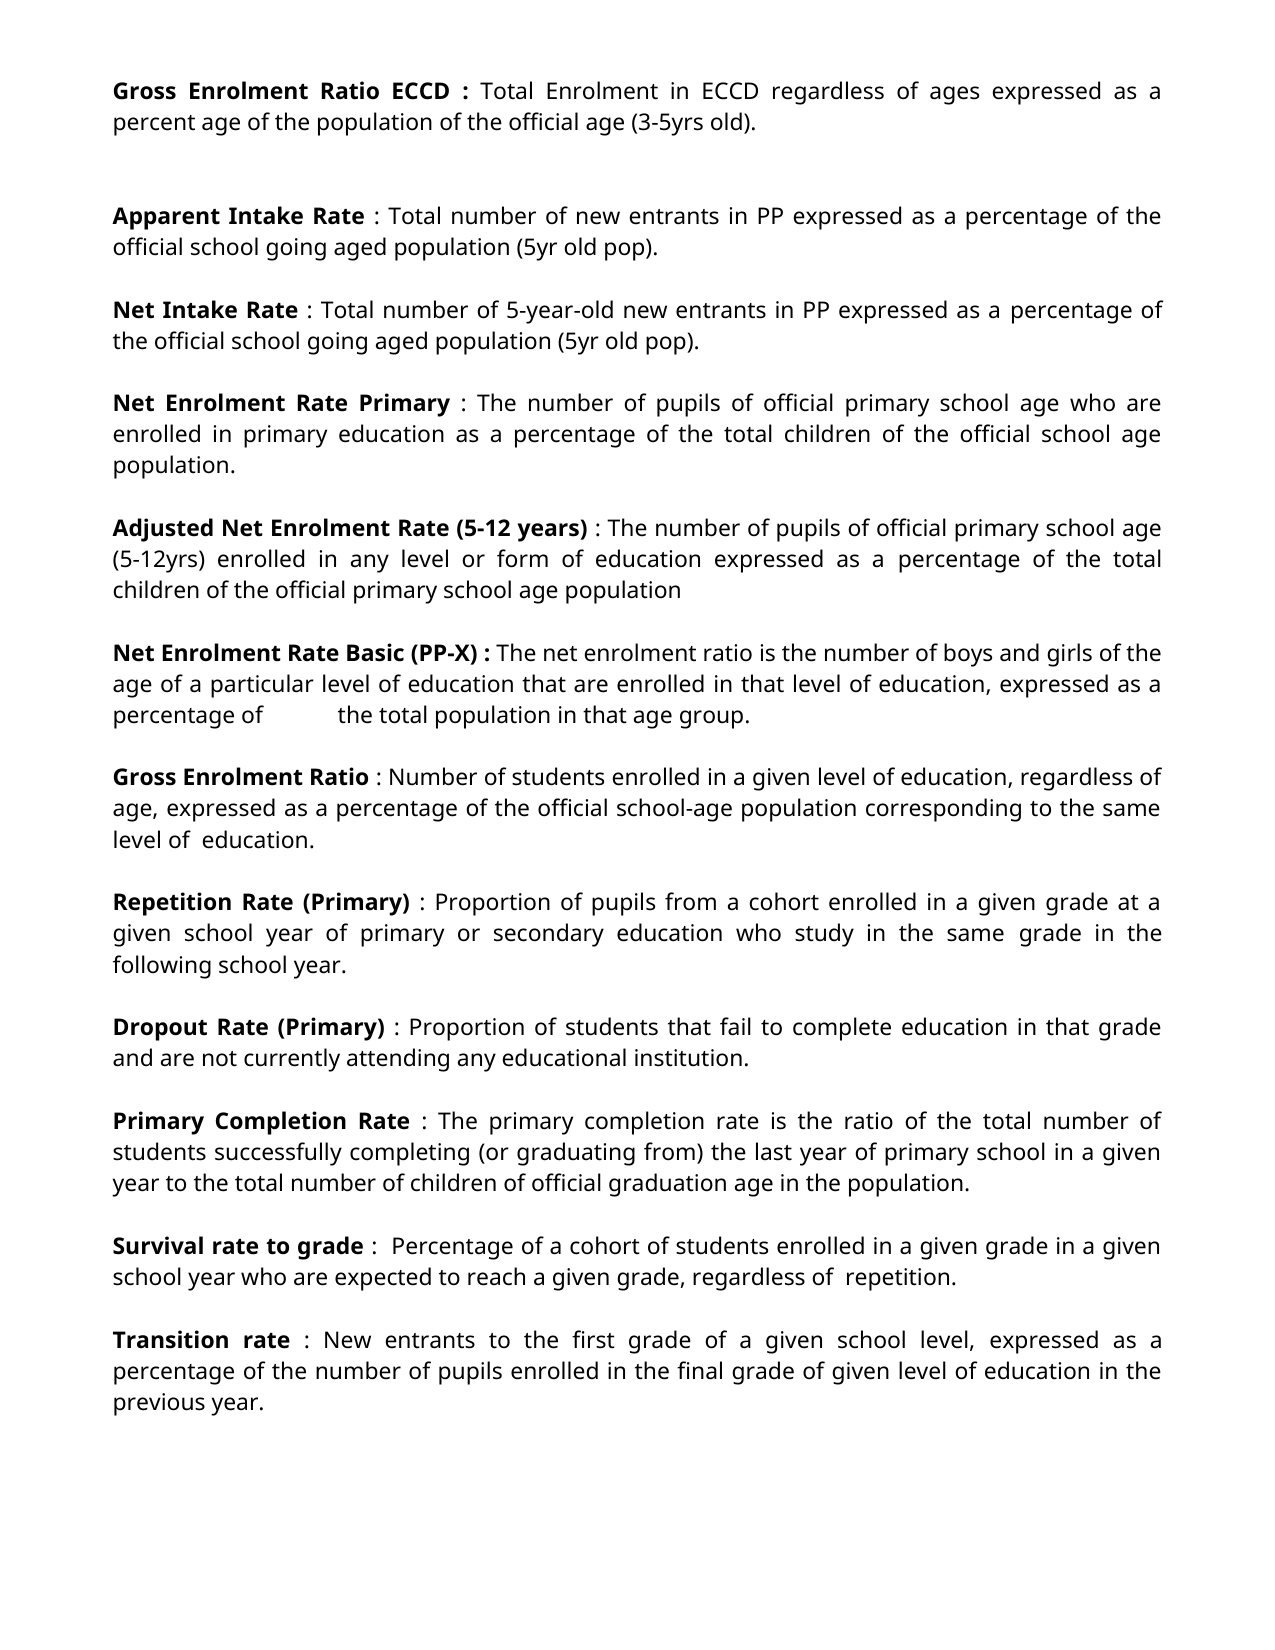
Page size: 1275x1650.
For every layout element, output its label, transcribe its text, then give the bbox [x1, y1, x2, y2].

text Net Enrolment Rate Basic (PP-X) : The net enrolment ratio is the number of boys and girls of the age of a particular level of education that are enrolled in that level of education, expressed as a percentage of the total population in that age group. [112, 637, 1162, 731]
text Primary Completion Rate : The primary completion rate is the ratio of the total number of students successfully completing (or graduating from) the last year of primary school in a given year to the total number of children of official graduation age in the population. [112, 1105, 1162, 1198]
text Gross Enrolment Ratio ECCD : Total Enrolment in ECCD regardless of ages expressed as a percent age of the population of the official age (3-5yrs old). [112, 75, 1162, 137]
text Dropout Rate (Primary) : Proportion of students that fail to complete education in that grade and are not currently attending any educational institution. [112, 1011, 1162, 1073]
text Survival rate to grade : Percentage of a cohort of students enrolled in a given grade in a given school year who are expected to reach a given grade, regardless of repetition. [112, 1230, 1162, 1292]
text Net Enrolment Rate Primary : The number of pupils of official primary school age who are enrolled in primary education as a percentage of the total children of the official school age population. [112, 387, 1162, 481]
text Apparent Intake Rate : Total number of new entrants in PP expressed as a percentage of the official school going aged population (5yr old pop). [112, 200, 1162, 262]
text Gross Enrolment Ratio : Number of students enrolled in a given level of education, regardless of age, expressed as a percentage of the official school-age population corresponding to the same level of education. [112, 761, 1162, 855]
text Transition rate : New entrants to the first grade of a given school level, expressed as a percentage of the number of pupils enrolled in the final grade of given level of education in the previous year. [112, 1323, 1162, 1417]
text Adjusted Net Enrolment Rate (5-12 years) : The number of pupils of official primary school age (5-12yrs) enrolled in any level or form of education expressed as a percentage of the total children of the official primary school age population [112, 512, 1162, 606]
text Net Intake Rate : Total number of 5-year-old new entrants in PP expressed as a percentage of the official school going aged population (5yr old pop). [112, 294, 1162, 356]
text Repetition Rate (Primary) : Proportion of pupils from a cohort enrolled in a given grade at a given school year of primary or secondary education who study in the same grade in the following school year. [112, 886, 1162, 980]
